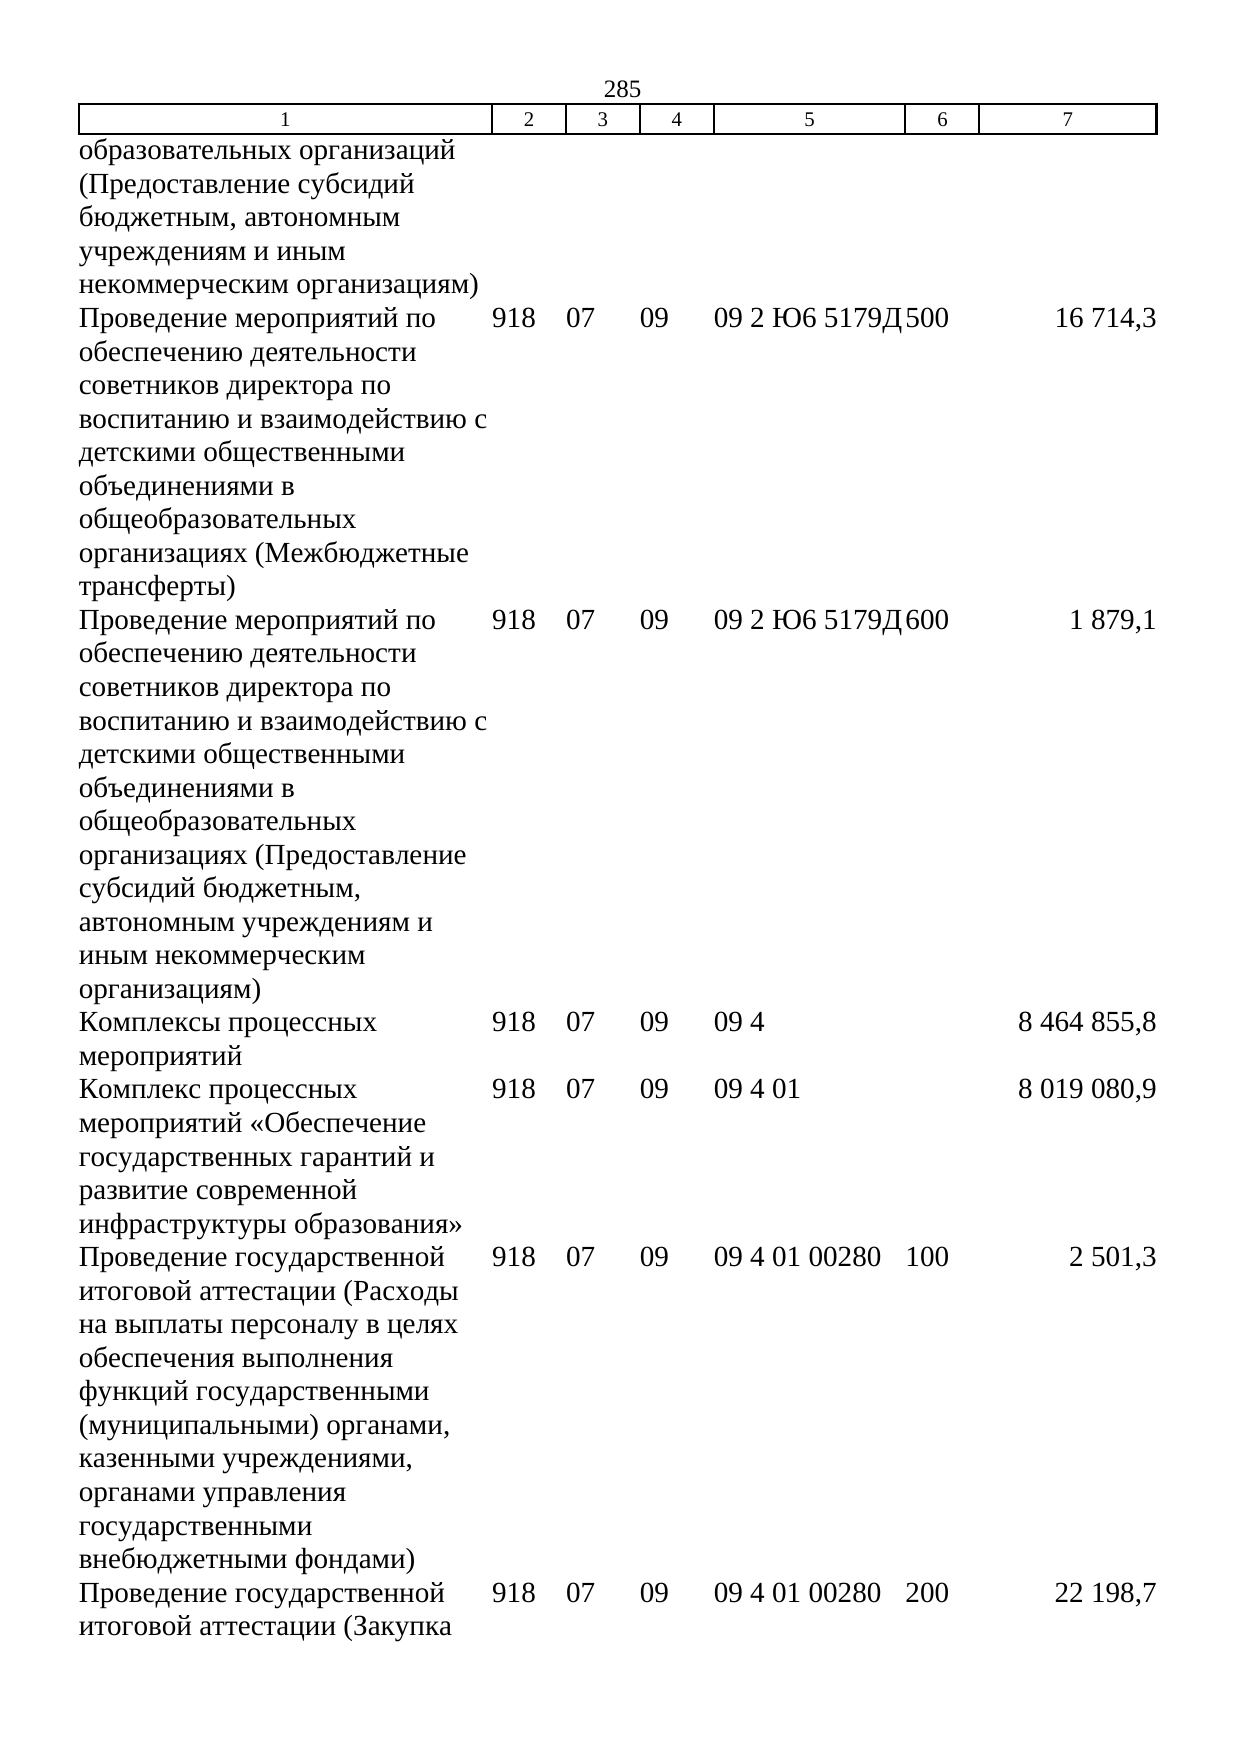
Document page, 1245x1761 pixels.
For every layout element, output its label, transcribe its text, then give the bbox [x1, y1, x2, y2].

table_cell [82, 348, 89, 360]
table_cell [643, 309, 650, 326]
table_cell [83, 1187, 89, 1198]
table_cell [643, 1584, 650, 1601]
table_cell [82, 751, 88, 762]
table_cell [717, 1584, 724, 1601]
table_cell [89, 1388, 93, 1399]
table_header 5 [715, 105, 904, 132]
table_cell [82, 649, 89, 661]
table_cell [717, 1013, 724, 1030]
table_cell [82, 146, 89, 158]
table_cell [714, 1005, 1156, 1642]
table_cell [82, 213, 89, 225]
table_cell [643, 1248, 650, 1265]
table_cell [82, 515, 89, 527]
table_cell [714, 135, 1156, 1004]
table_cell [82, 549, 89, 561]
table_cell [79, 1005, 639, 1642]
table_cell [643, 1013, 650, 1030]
table_header 4 [641, 105, 713, 132]
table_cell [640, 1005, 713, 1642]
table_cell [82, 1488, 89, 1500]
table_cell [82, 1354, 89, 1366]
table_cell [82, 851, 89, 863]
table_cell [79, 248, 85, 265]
table_header 1 [80, 105, 491, 132]
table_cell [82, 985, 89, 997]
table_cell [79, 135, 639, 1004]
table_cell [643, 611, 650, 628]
table_header 2 [493, 105, 565, 132]
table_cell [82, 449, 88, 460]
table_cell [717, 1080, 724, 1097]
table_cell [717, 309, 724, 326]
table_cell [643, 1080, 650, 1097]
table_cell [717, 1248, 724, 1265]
table_header 6 [906, 105, 978, 132]
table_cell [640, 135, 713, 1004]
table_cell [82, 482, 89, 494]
table_header 3 [567, 105, 639, 132]
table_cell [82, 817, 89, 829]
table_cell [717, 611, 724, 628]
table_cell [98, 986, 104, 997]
table_header 7 [980, 105, 1155, 132]
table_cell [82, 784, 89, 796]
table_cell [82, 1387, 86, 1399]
